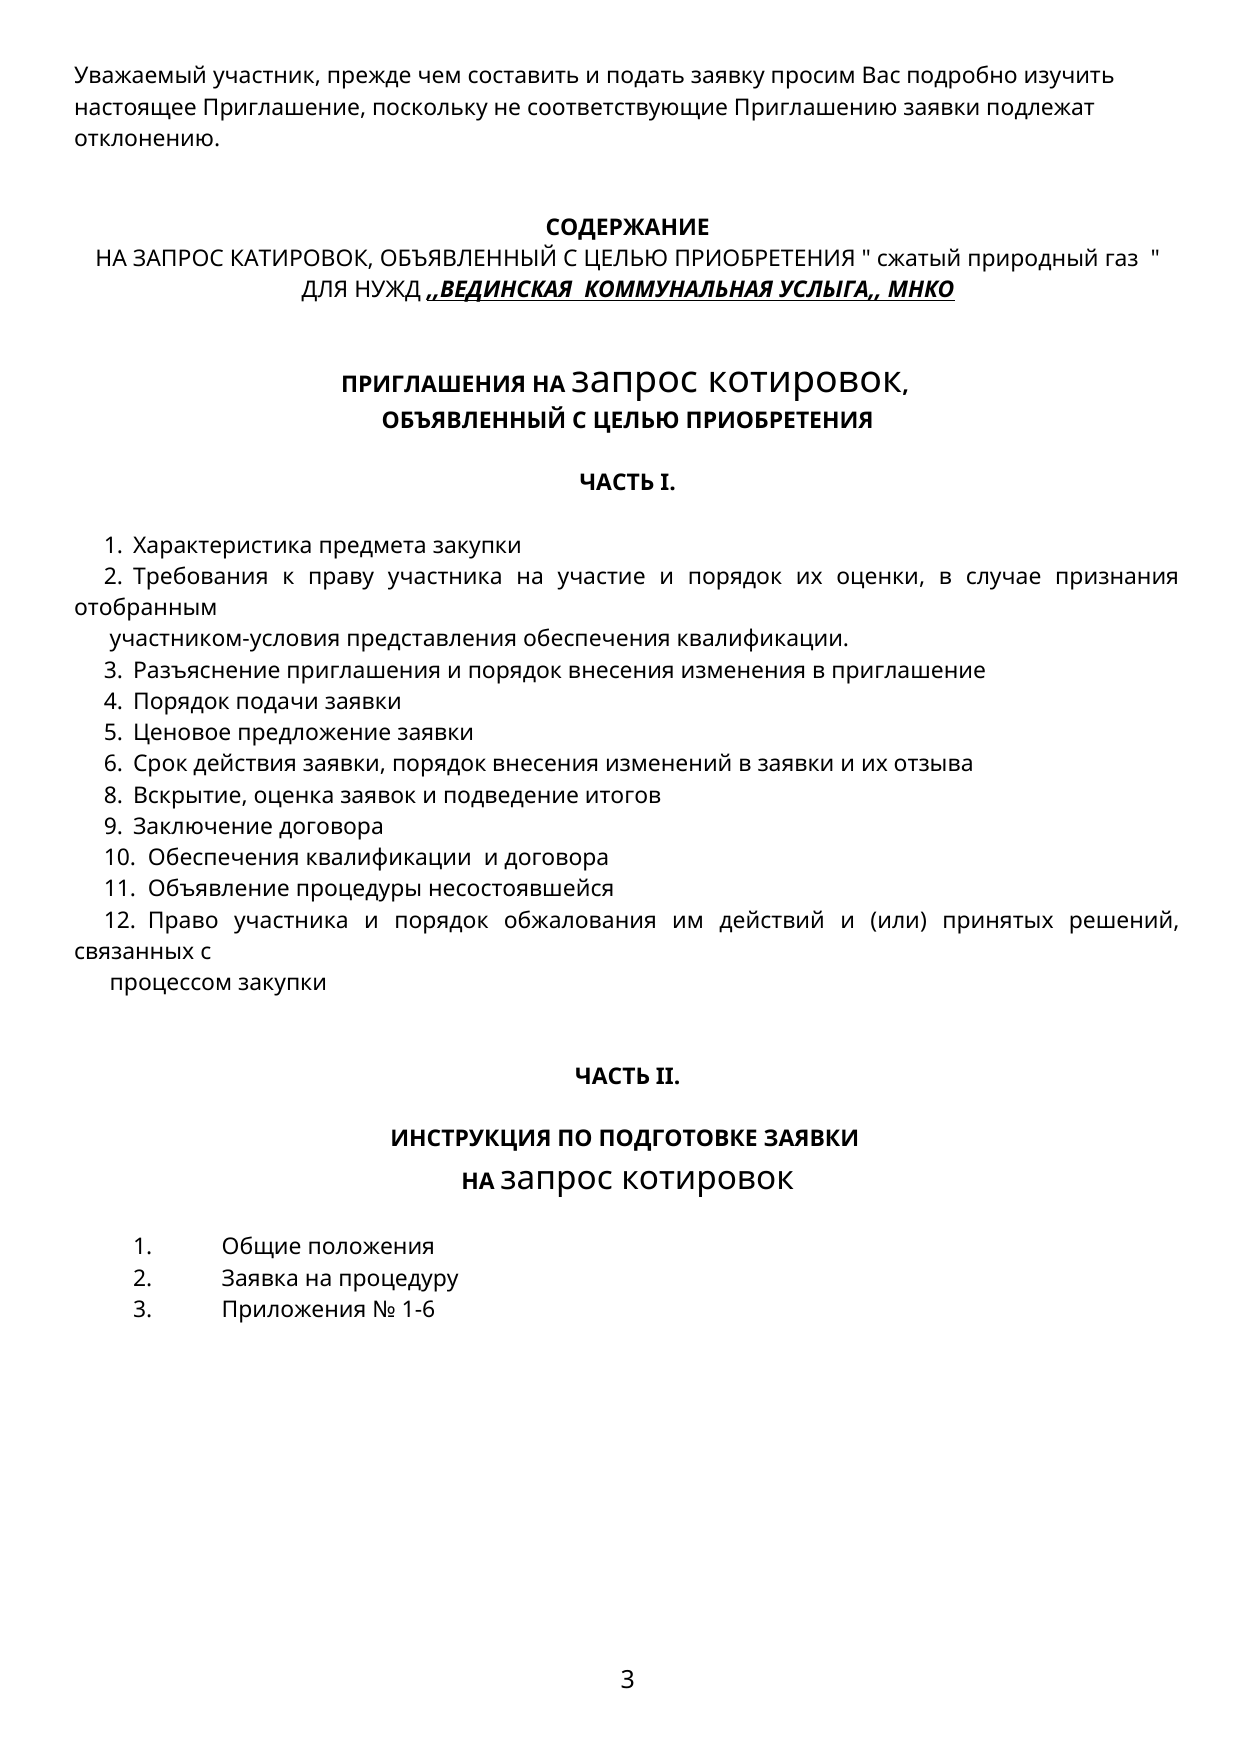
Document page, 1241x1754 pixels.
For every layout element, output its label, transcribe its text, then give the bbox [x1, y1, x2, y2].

text процессом закупки [74, 966, 1181, 997]
text 5. Ценовое предложение заявки [74, 716, 1181, 747]
text 12. Право участника и порядок обжалования им действий и (или) принятых решений, связанных с [74, 903, 1181, 966]
text 10. Обеспечения квалификации и договора [74, 841, 1181, 872]
text 1. Характеристика предмета закупки [74, 528, 1181, 560]
text ИНСТРУКЦИЯ ПО ПОДГОТОВКЕ ЗАЯВКИ НА запрос котировок [74, 1122, 1181, 1199]
text 8. Вскрытие, оценка заявок и подведение итогов [74, 778, 1181, 810]
text 2. Заявка на процедуру [74, 1261, 1181, 1293]
text НА ЗАПРОС КАТИРОВОК, ОБЪЯВЛЕННЫЙ С ЦЕЛЬЮ ПРИОБРЕТЕНИЯ " сжатый природный газ " ДЛЯ НУЖД ,,ВЕДИНСКАЯ КОММУНАЛЬНАЯ УСЛЫГА,, МНКО [74, 242, 1182, 304]
text 11. Объявление процедуры несостоявшейся [74, 872, 1181, 903]
text СОДЕРЖАНИЕ [74, 211, 1181, 242]
text 4. Порядок подачи заявки [74, 685, 1181, 716]
text 6. Срок действия заявки, порядок внесения изменений в заявки и их отзыва [74, 747, 1181, 778]
text Уважаемый участник, прежде чем составить и подать заявку просим Вас подробно изучить настоящее Приглашение, поскольку не соответствующие Приглашению заявки подлежат отклонению. [74, 59, 1181, 153]
text ЧАСТЬ I. [74, 466, 1181, 497]
text участником-условия представления обеспечения квалификации. [74, 622, 1181, 653]
text ПРИГЛАШЕНИЯ НА запрос котировок, ОБЪЯВЛЕННЫЙ С ЦЕЛЬЮ ПРИОБРЕТЕНИЯ [74, 352, 1181, 435]
text 2. Требования к праву участника на участие и порядок их оценки, в случае признания отобранным [74, 560, 1181, 622]
text 1. Общие положения [74, 1230, 1181, 1261]
text 3. Приложения № 1-6 [74, 1293, 1181, 1324]
text 3. Разъяснение приглашения и порядок внесения изменения в приглашение [74, 653, 1181, 685]
text ЧАСТЬ II. [74, 1060, 1181, 1091]
text 9. Заключение договора [74, 810, 1181, 841]
